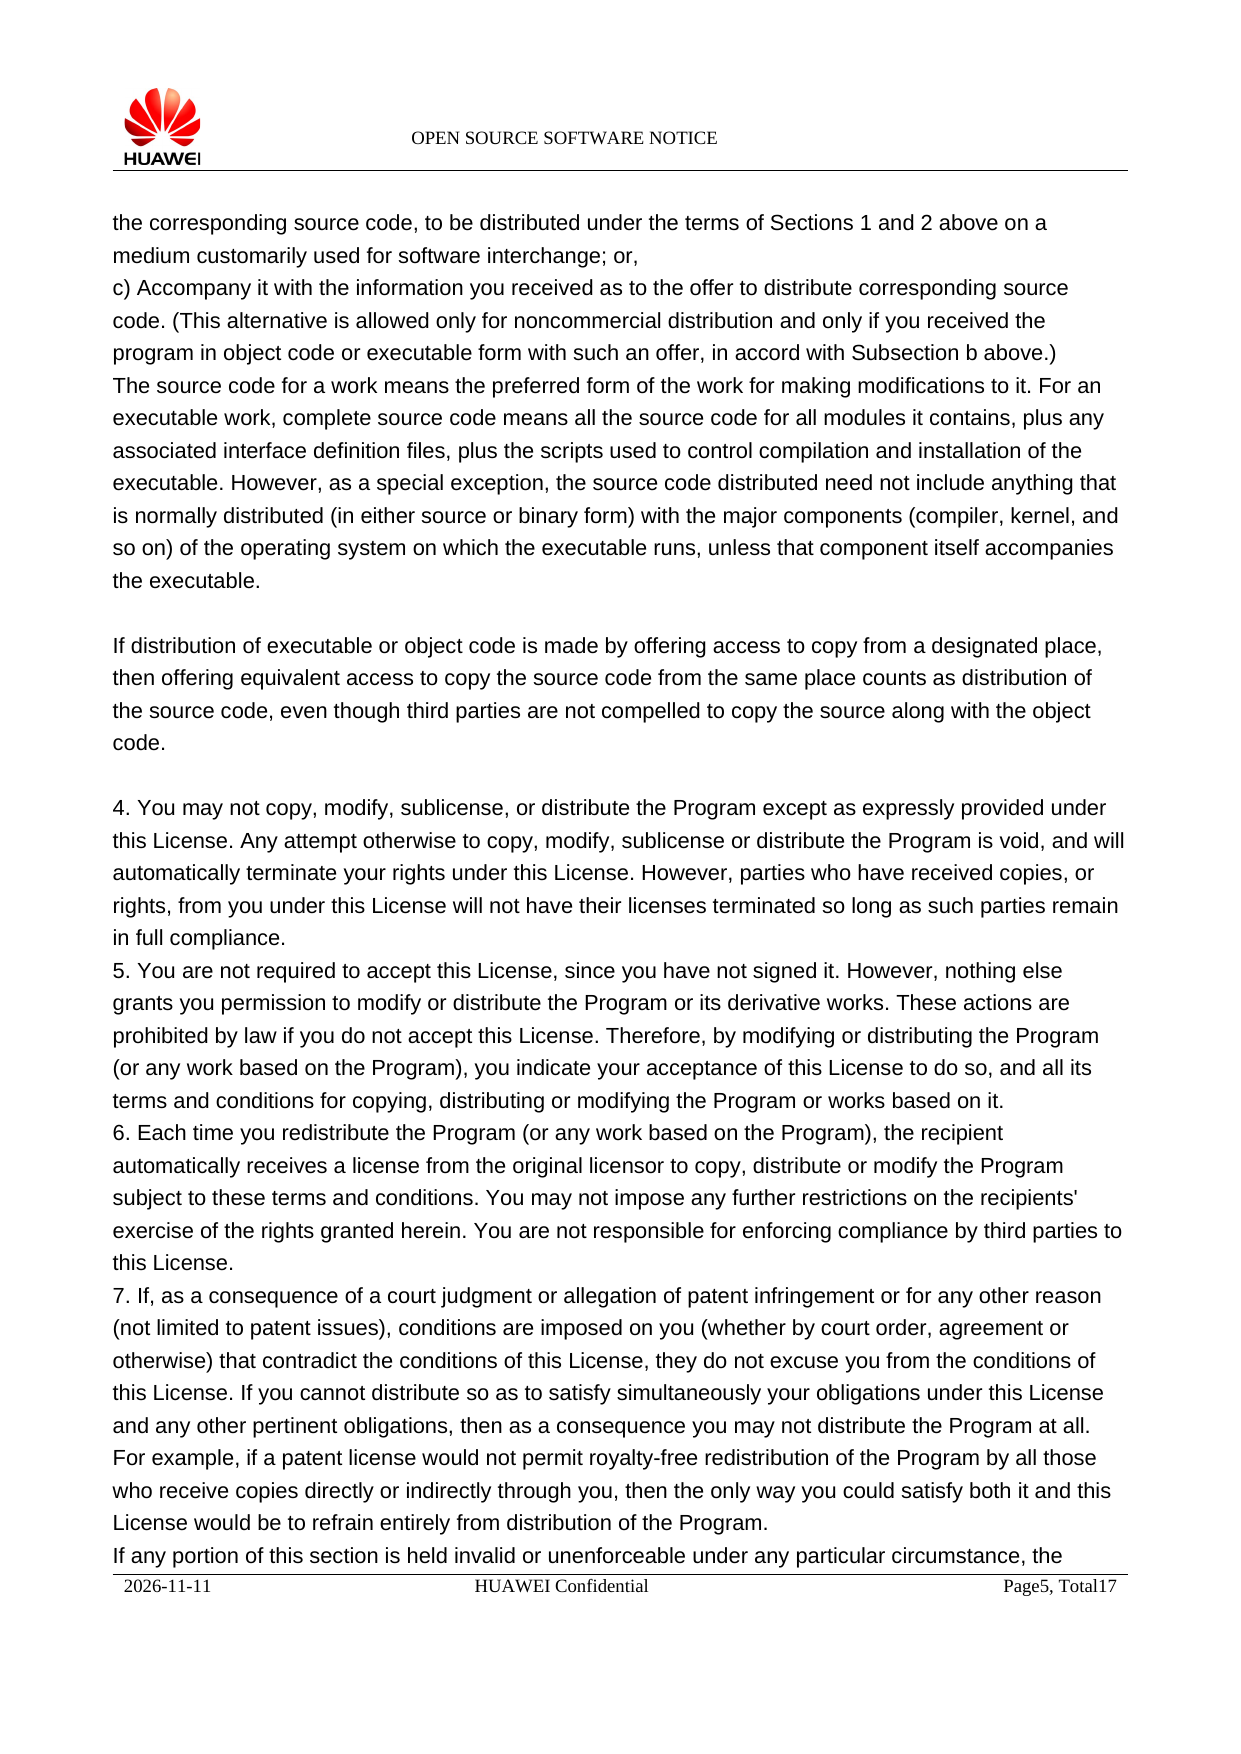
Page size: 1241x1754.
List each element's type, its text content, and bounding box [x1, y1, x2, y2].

text 6. Each time you redistribute the Program (or any work based on the Program), the recipient automatically receives a license from the original licensor to copy, distribute or modify the Program subject to these terms and conditions. You may not impose any further restrictions on the recipients' exercise of the rights granted herein. You are not responsible for enforcing compliance by third parties to this License. [112, 1116, 1128, 1279]
picture [124, 88, 201, 165]
text 4. You may not copy, modify, sublicense, or distribute the Program except as expressly provided under this License. Any attempt otherwise to copy, modify, sublicense or distribute the Program is void, and will automatically terminate your rights under this License. However, parties who have received copies, or rights, from you under this License will not have their licenses terminated so long as such parties remain in full compliance. [112, 791, 1128, 954]
text 5. You are not required to accept this License, since you have not signed it. However, nothing else grants you permission to modify or distribute the Program or its derivative works. These actions are prohibited by law if you do not accept this License. Therefore, by modifying or distributing the Program (or any work based on the Program), you indicate your acceptance of this License to do so, and all its terms and conditions for copying, distributing or modifying the Program or works based on it. [112, 954, 1128, 1116]
text 7. If, as a consequence of a court judgment or allegation of patent infringement or for any other reason (not limited to patent issues), conditions are imposed on you (whether by court order, agreement or otherwise) that contradict the conditions of this License, they do not excuse you from the conditions of this License. If you cannot distribute so as to satisfy simultaneously your obligations under this License and any other pertinent obligations, then as a consequence you may not distribute the Program at all. For example, if a patent license would not permit royalty-free redistribution of the Program by all those who receive copies directly or indirectly through you, then the only way you could satisfy both it and this License would be to refrain entirely from distribution of the Program. [112, 1279, 1128, 1539]
text The source code for a work means the preferred form of the work for making modifications to it. For an executable work, complete source code means all the source code for all modules it contains, plus any associated interface definition files, plus the scripts used to control compilation and installation of the executable. However, as a special exception, the source code distributed need not include anything that is normally distributed (in either source or binary form) with the major components (compiler, kernel, and so on) of the operating system on which the executable runs, unless that component itself accompanies the executable. [112, 369, 1128, 596]
text c) Accompany it with the information you received as to the offer to distribute corresponding source code. (This alternative is allowed only for noncommercial distribution and only if you received the program in object code or executable form with such an offer, in accord with Subsection b above.) [112, 271, 1128, 369]
text If distribution of executable or object code is made by offering access to copy from a designated place, then offering equivalent access to copy the source code from the same place counts as distribution of the source code, even though third parties are not compelled to copy the source along with the object code. [112, 629, 1128, 759]
